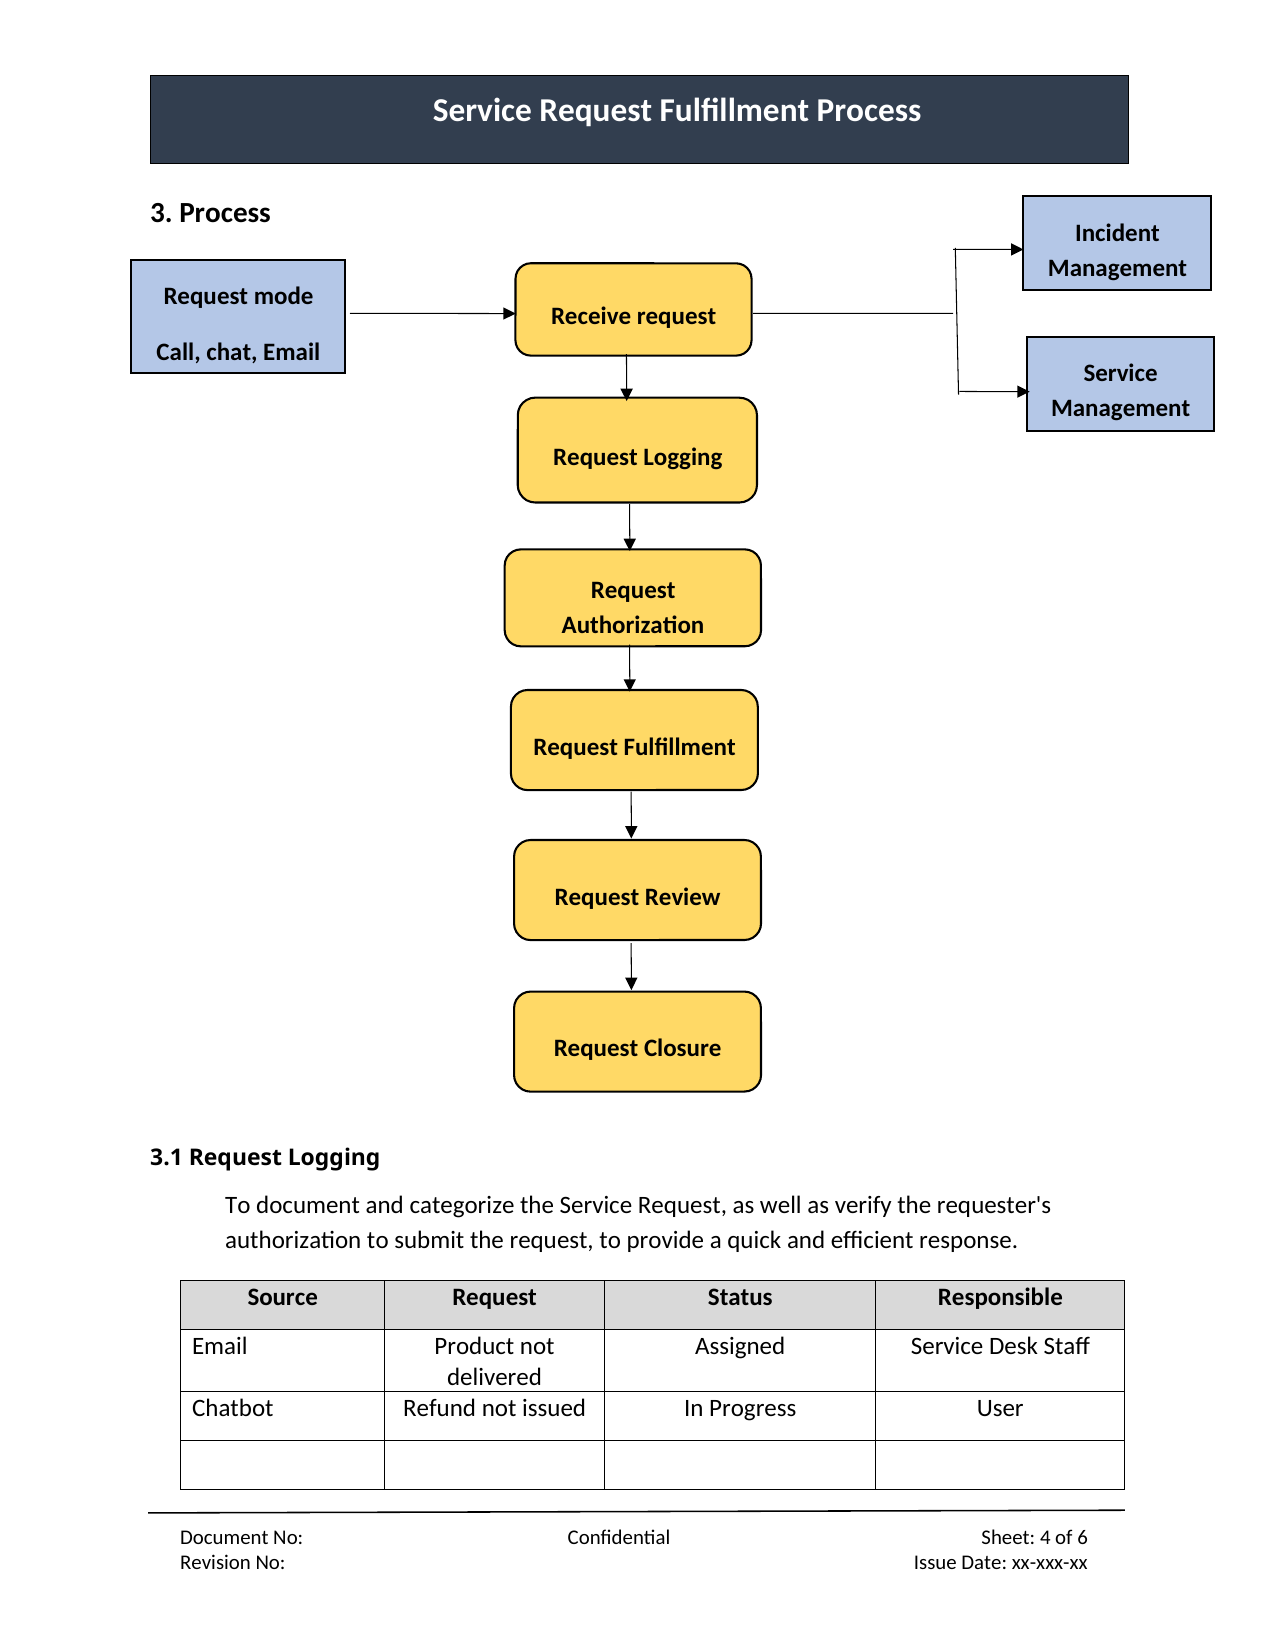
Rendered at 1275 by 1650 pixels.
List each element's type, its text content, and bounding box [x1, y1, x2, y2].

table_cell Service Desk Staff [876, 1330, 1124, 1391]
subtitle 3. Process [150, 194, 1125, 230]
table_cell Chatbot [181, 1392, 384, 1440]
table_cell Refund not issued [385, 1392, 604, 1440]
subtitle 3.1 Request Logging [150, 1141, 1125, 1172]
table_header Status [605, 1281, 875, 1329]
table_cell In Progress [605, 1392, 875, 1440]
table_cell [181, 1441, 384, 1488]
table_cell [876, 1441, 1124, 1488]
table_cell Product not delivered [385, 1330, 604, 1391]
table_cell [605, 1441, 875, 1488]
table_cell Email [181, 1330, 384, 1391]
table_cell User [876, 1392, 1124, 1440]
table_cell Assigned [605, 1330, 875, 1391]
table_header Responsible [876, 1281, 1124, 1329]
table_header Request [385, 1281, 604, 1329]
text To document and categorize the Service Request, as well as verify the requester's authorization to submit the request, to provide a quick and efficient response. [225, 1189, 1125, 1255]
table_header Source [181, 1281, 384, 1329]
table_cell [385, 1441, 604, 1488]
